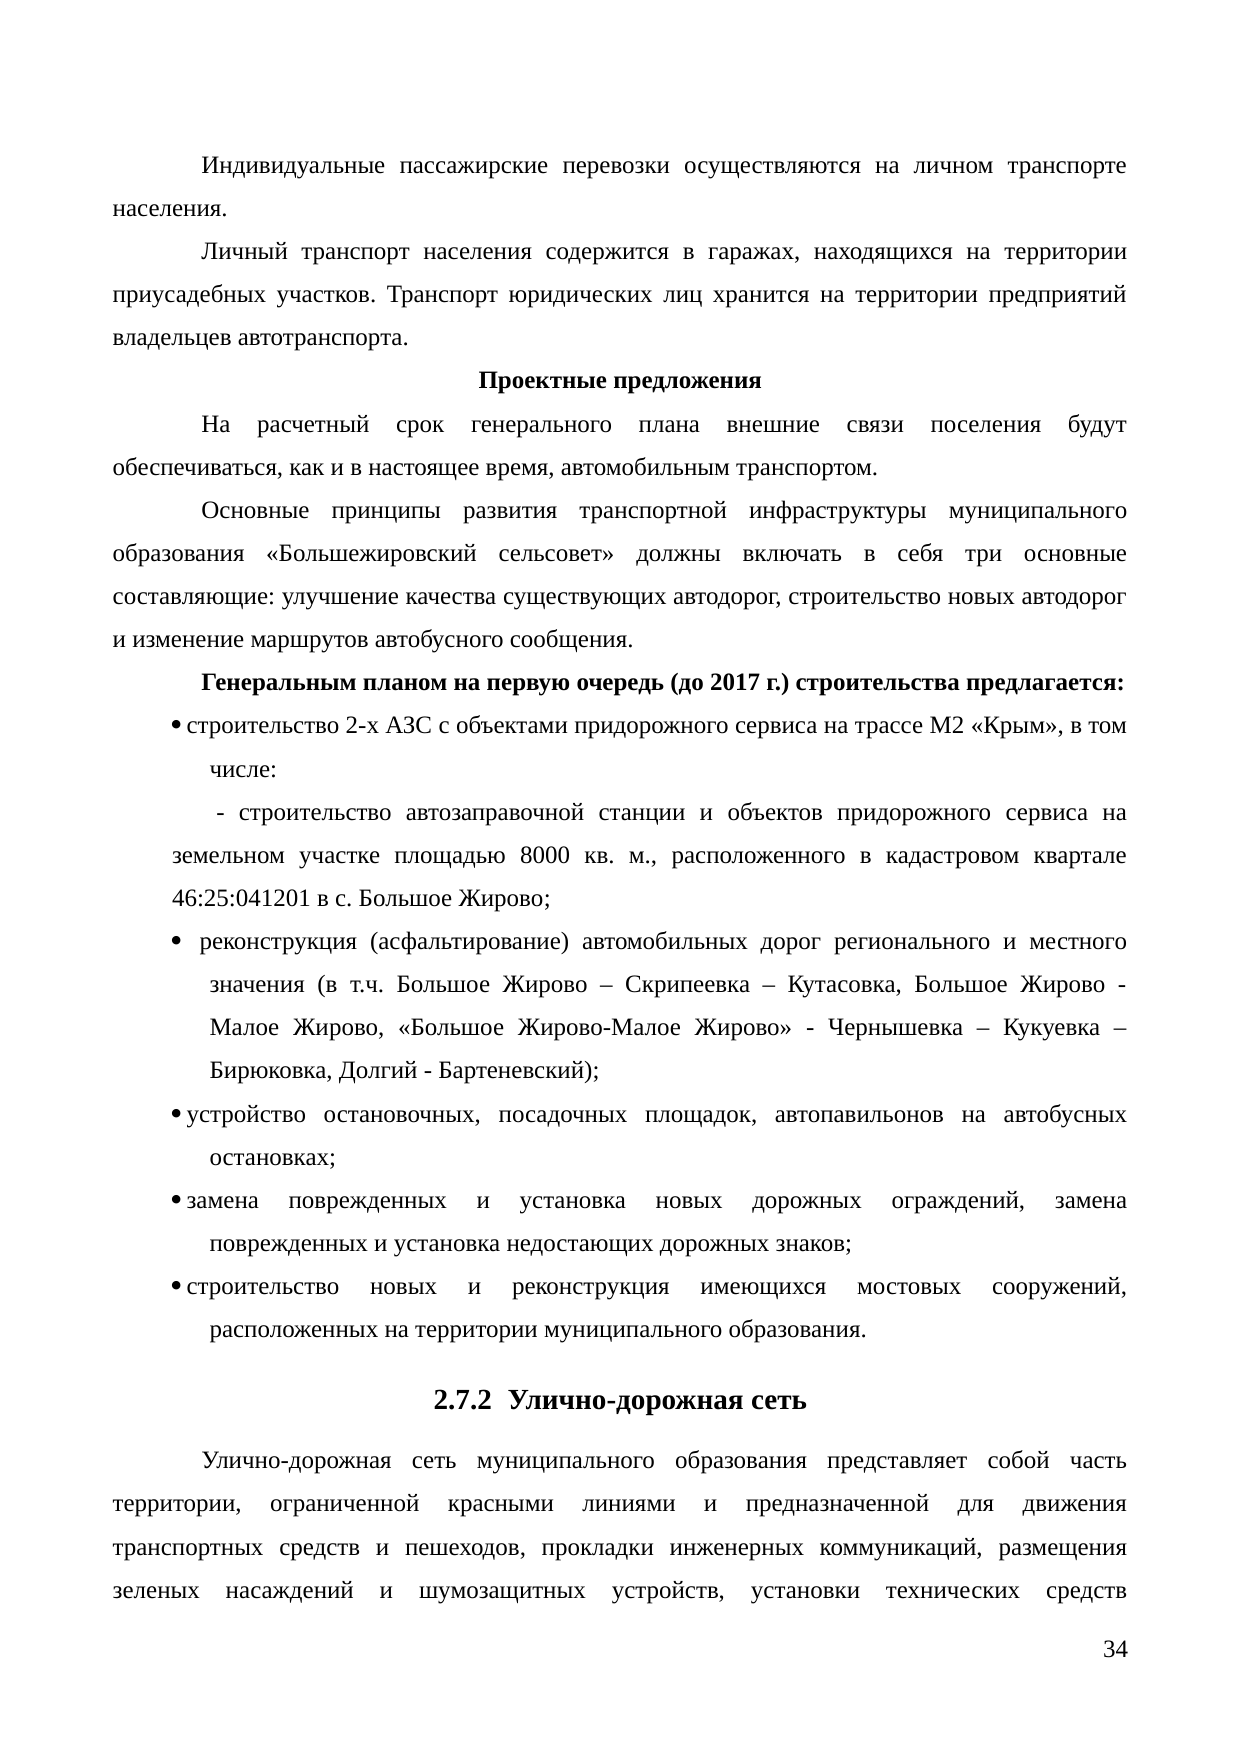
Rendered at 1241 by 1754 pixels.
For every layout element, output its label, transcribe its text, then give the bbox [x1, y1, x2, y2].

list замена поврежденных и установка новых дорожных ограждений, замена поврежденных и установка недостающих дорожных знаков; [172, 1185, 1128, 1257]
text Личный транспорт населения содержится в гаражах, находящихся на территории приусадебных участков. Транспорт юридических лиц хранится на территории предприятий владельцев автотранспорта. [112, 236, 1128, 351]
text Основные принципы развития транспортной инфраструктуры муниципального образования «Большежировский сельсовет» должны включать в себя три основные составляющие: улучшение качества существующих автодорог, строительство новых автодорог и изменение маршрутов автобусного сообщения. [112, 495, 1128, 653]
text Индивидуальные пассажирские перевозки осуществляются на личном транспорте населения. [112, 150, 1128, 222]
text Генеральным планом на первую очередь (до 2017 г.) строительства предлагается: [112, 667, 1128, 696]
list реконструкция (асфальтирование) автомобильных дорог регионального и местного значения (в т.ч. Большое Жирово – Скрипеевка – Кутасовка, Большое Жирово - Малое Жирово, «Большое Жирово-Малое Жирово» - Чернышевка – Кукуевка – Бирюковка, Долгий - Бартеневский); [172, 926, 1128, 1084]
subtitle Улично-дорожная сеть [112, 1382, 1128, 1416]
list устройство остановочных, посадочных площадок, автопавильонов на автобусных остановках; [172, 1099, 1128, 1171]
list строительство 2-х АЗС с объектами придорожного сервиса на трассе М2 «Крым», в том числе: [172, 711, 1128, 782]
text На расчетный срок генерального плана внешние связи поселения будут обеспечиваться, как и в настоящее время, автомобильным транспортом. [112, 409, 1128, 481]
text Проектные предложения [112, 366, 1128, 394]
list строительство новых и реконструкция имеющихся мостовых сооружений, расположенных на территории муниципального образования. [172, 1271, 1128, 1343]
text - строительство автозаправочной станции и объектов придорожного сервиса на земельном участке площадью 8000 кв. м., расположенного в кадастровом квартале 46:25:041201 в с. Большое Жирово; [172, 797, 1128, 912]
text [112, 1445, 1128, 1603]
